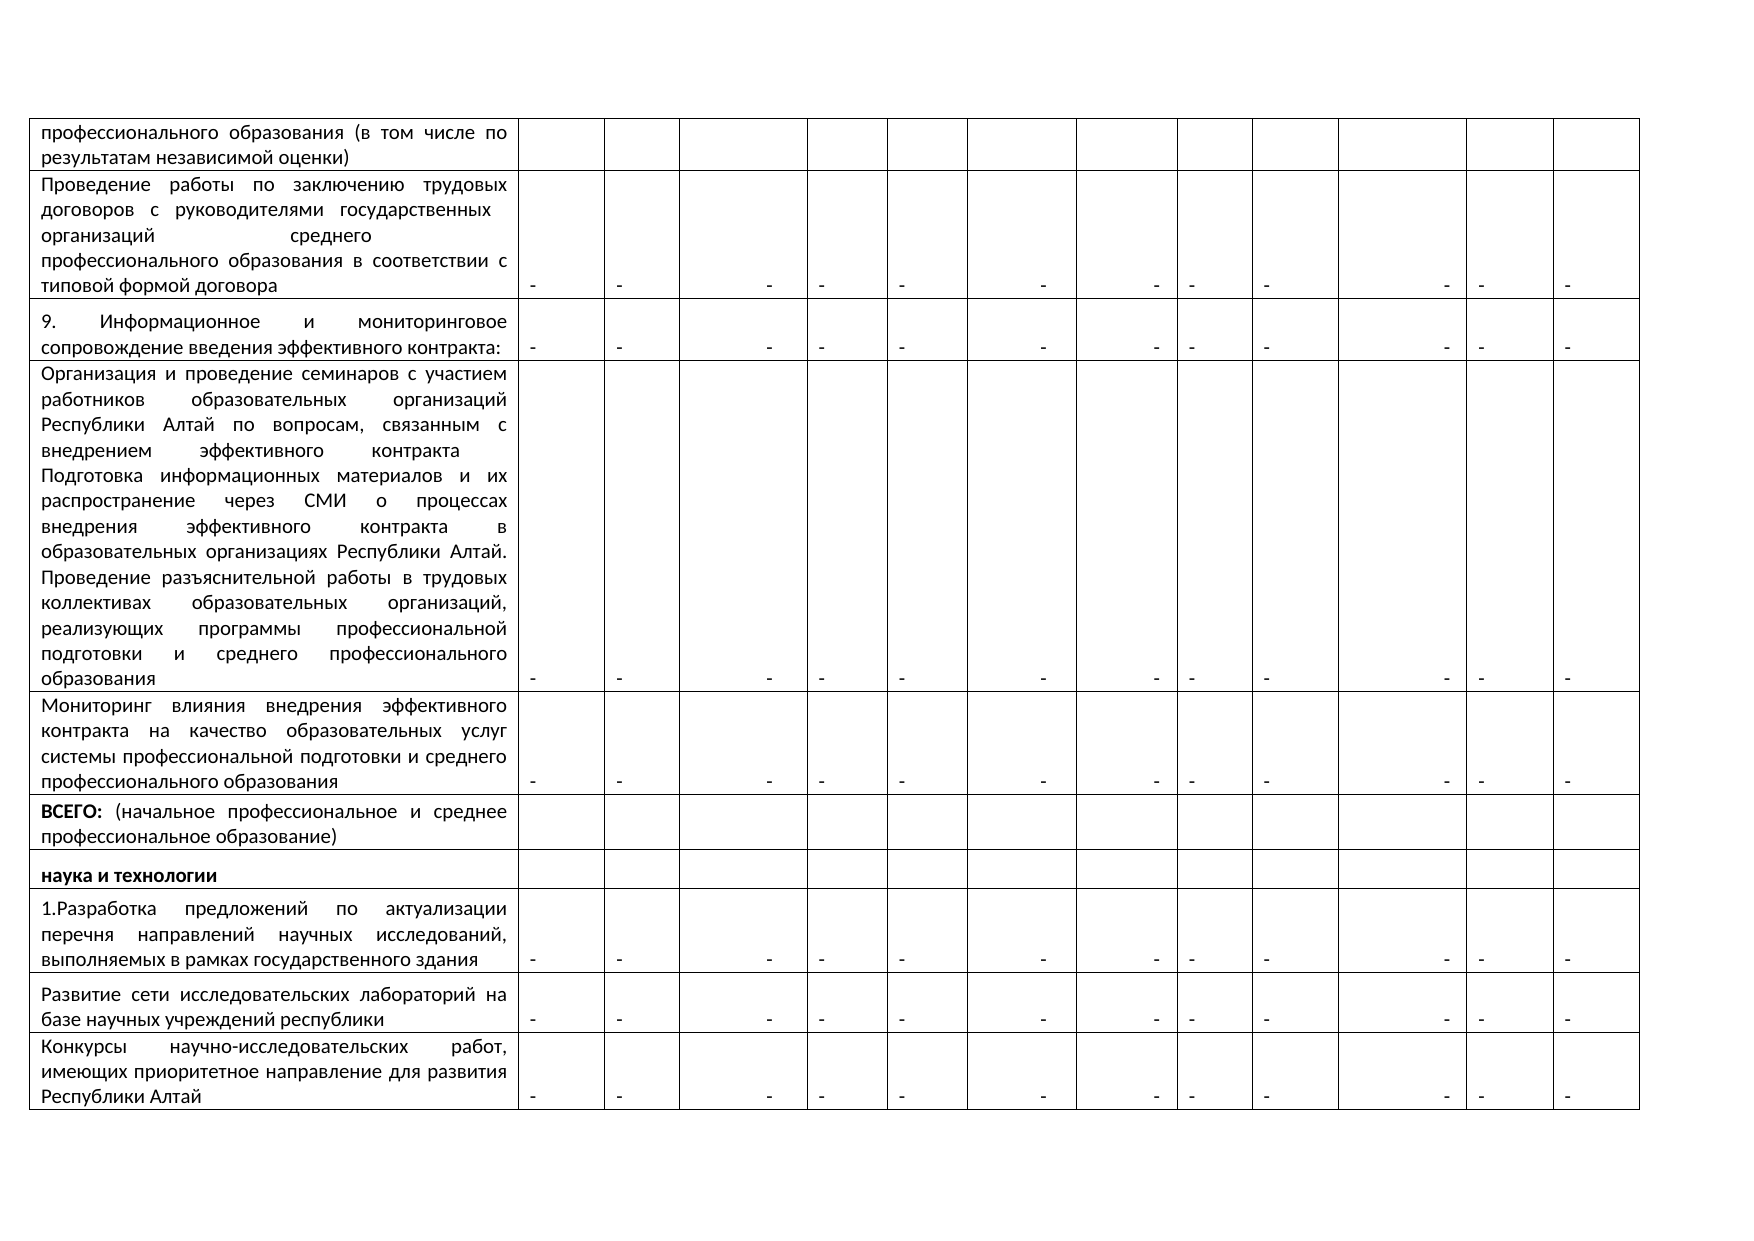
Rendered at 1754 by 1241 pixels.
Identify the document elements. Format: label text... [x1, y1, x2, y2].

table_cell [808, 850, 887, 887]
table_cell - [519, 119, 604, 170]
table_cell - [1467, 889, 1553, 972]
table_cell - [1467, 1033, 1553, 1109]
table_cell - [519, 889, 604, 972]
table_cell - [680, 119, 807, 170]
table_cell - [1253, 1033, 1338, 1109]
table_cell [605, 850, 679, 887]
table_cell - [519, 1033, 604, 1109]
table_cell - [808, 973, 887, 1032]
table_cell - [1339, 171, 1466, 298]
table_cell - [519, 171, 604, 298]
table_cell 1.Разработка предложений по актуализации перечня направлений научных исследований, выполняемых в рамках государственного здания [30, 889, 518, 972]
table_cell - [1339, 1033, 1466, 1109]
table_cell - [1178, 171, 1252, 298]
table_cell - [1253, 361, 1338, 691]
table_cell [1077, 850, 1177, 887]
table_cell - [519, 973, 604, 1032]
table_cell Развитие сети исследовательских лабораторий на базе научных учреждений республики [30, 973, 518, 1032]
table_cell - [968, 692, 1076, 794]
table_cell [1339, 850, 1466, 887]
table_cell - [680, 692, 807, 794]
table_cell - [888, 361, 967, 691]
table_cell - [1467, 299, 1553, 359]
table_cell [888, 850, 967, 887]
table_cell - [968, 361, 1076, 691]
table_cell - [888, 119, 967, 170]
table_cell - [808, 1033, 887, 1109]
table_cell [30, 119, 518, 170]
table_cell - [808, 299, 887, 359]
table_cell - [888, 889, 967, 972]
table_cell - [1339, 889, 1466, 972]
table_cell ВСЕГО: (начальное профессиональное и среднее профессиональное образование) [30, 795, 518, 849]
table_cell - [1077, 171, 1177, 298]
table_cell - [1253, 299, 1338, 359]
table_cell - [1077, 973, 1177, 1032]
table_cell - [1467, 973, 1553, 1032]
table_cell [680, 850, 807, 887]
table_cell - [1077, 692, 1177, 794]
table_cell - [888, 299, 967, 359]
table_cell [968, 850, 1076, 887]
table_cell - [519, 692, 604, 794]
table_cell [519, 850, 604, 887]
table_cell - [605, 119, 679, 170]
table_cell - [1554, 1033, 1639, 1109]
table_cell [1467, 795, 1553, 849]
table_cell [1554, 850, 1639, 887]
table_cell - [605, 171, 679, 298]
table_cell - [1253, 171, 1338, 298]
table_cell [1339, 795, 1466, 849]
table_cell - [888, 171, 967, 298]
table_cell [808, 795, 887, 849]
table_cell [1467, 850, 1553, 887]
table_cell - [1178, 361, 1252, 691]
table_cell - [1339, 299, 1466, 359]
table_cell - [1554, 973, 1639, 1032]
table_cell - [1554, 361, 1639, 691]
table_cell - [605, 889, 679, 972]
table_cell - [1339, 973, 1466, 1032]
table_cell - [1467, 119, 1553, 170]
table_cell - [680, 889, 807, 972]
table_cell - [968, 889, 1076, 972]
table_cell - [968, 119, 1076, 170]
table_cell - [1339, 119, 1466, 170]
table_cell [519, 795, 604, 849]
table_cell - [808, 119, 887, 170]
table_cell - [808, 692, 887, 794]
table_cell - [680, 171, 807, 298]
table_cell - [1554, 889, 1639, 972]
table_cell - [1554, 692, 1639, 794]
table_cell - [605, 692, 679, 794]
table_cell [968, 795, 1076, 849]
table_cell - [680, 973, 807, 1032]
table_cell - [605, 299, 679, 359]
table_cell - [1253, 889, 1338, 972]
table_cell - [808, 889, 887, 972]
table_cell - [519, 361, 604, 691]
table_cell - [1467, 692, 1553, 794]
table_cell [1178, 850, 1252, 887]
table_cell - [1077, 889, 1177, 972]
table_cell - [519, 299, 604, 359]
table_cell - [605, 973, 679, 1032]
table_cell Конкурсы научно-исследовательских работ, имеющих приоритетное направление для развития Республики Алтай [30, 1033, 518, 1109]
table_cell - [1467, 171, 1553, 298]
table_cell - [1077, 361, 1177, 691]
table_cell - [1178, 119, 1252, 170]
table_cell [1178, 795, 1252, 849]
table_cell - [888, 973, 967, 1032]
table_cell - [605, 1033, 679, 1109]
table_cell - [1178, 889, 1252, 972]
table_cell - [1178, 692, 1252, 794]
table_cell Проведение работы по заключению трудовых договоров с руководителями государственных организаций среднего профессионального образования в соответствии с типовой формой договора [30, 171, 518, 298]
table_cell - [1253, 692, 1338, 794]
table_cell - [1467, 361, 1553, 691]
table_cell - [1339, 361, 1466, 691]
table_cell - [680, 1033, 807, 1109]
table_cell - [808, 361, 887, 691]
table_cell - [1554, 171, 1639, 298]
table_cell - [1077, 119, 1177, 170]
table_cell - [968, 299, 1076, 359]
table_cell - [1178, 973, 1252, 1032]
table_cell - [1077, 1033, 1177, 1109]
table_cell - [680, 361, 807, 691]
table_cell наука и технологии [30, 850, 518, 887]
table_cell - [888, 1033, 967, 1109]
table_cell - [1339, 692, 1466, 794]
table_cell [605, 795, 679, 849]
table_cell - [1253, 119, 1338, 170]
table_cell - [680, 299, 807, 359]
table_cell 9. Информационное и мониторинговое сопровождение введения эффективного контракта: [30, 299, 518, 359]
table_cell Организация и проведение семинаров с участием работников образовательных организаций Республики Алтай по вопросам, связанным с внедрением эффективного контракта Подготовка информационных материалов и их распространение через СМИ о процессах внедрения эффективного контракта в образовательных организациях Республики Алтай. Проведение разъяснительной работы в трудовых коллективах образовательных организаций, реализующих программы профессиональной подготовки и среднего профессионального образования [30, 361, 518, 691]
table_cell - [888, 692, 967, 794]
table_cell - [1178, 299, 1252, 359]
table_cell - [605, 361, 679, 691]
table_cell Мониторинг влияния внедрения эффективного контракта на качество образовательных услуг системы профессиональной подготовки и среднего профессионального образования [30, 692, 518, 794]
table_cell - [968, 1033, 1076, 1109]
table_cell [1554, 795, 1639, 849]
table_cell [888, 795, 967, 849]
table_cell [1253, 795, 1338, 849]
table_cell - [1178, 1033, 1252, 1109]
table_cell - [1253, 973, 1338, 1032]
table_cell [680, 795, 807, 849]
table_cell - [968, 973, 1076, 1032]
table_cell - [968, 171, 1076, 298]
table_cell - [1554, 119, 1639, 170]
table_cell [1077, 795, 1177, 849]
table_cell - [1554, 299, 1639, 359]
table_cell [1253, 850, 1338, 887]
table_cell - [1077, 299, 1177, 359]
table_cell - [808, 171, 887, 298]
